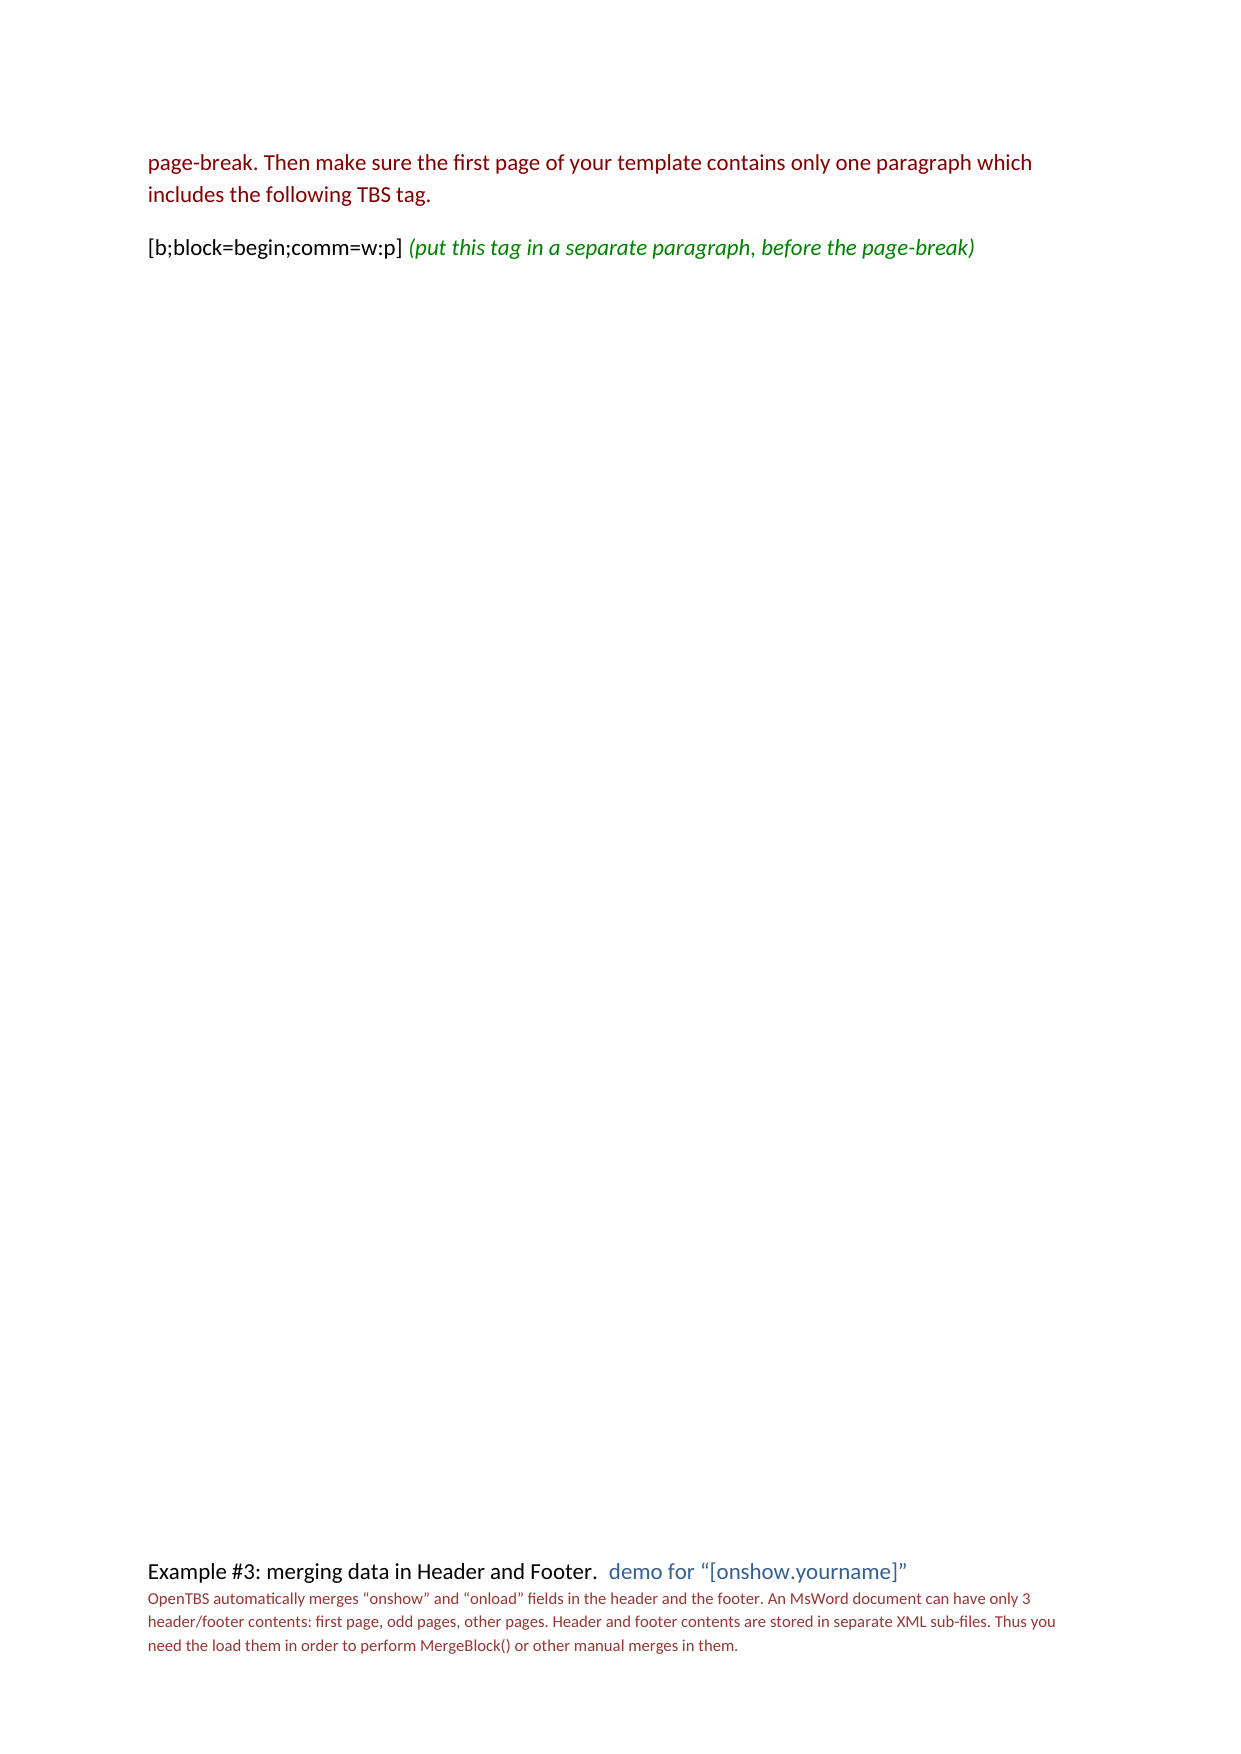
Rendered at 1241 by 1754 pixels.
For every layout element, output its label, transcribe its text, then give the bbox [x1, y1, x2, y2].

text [148, 148, 1092, 208]
text [b;block=begin;comm=w:p] (put this tag in a separate paragraph, before the page-break) [148, 233, 1092, 261]
